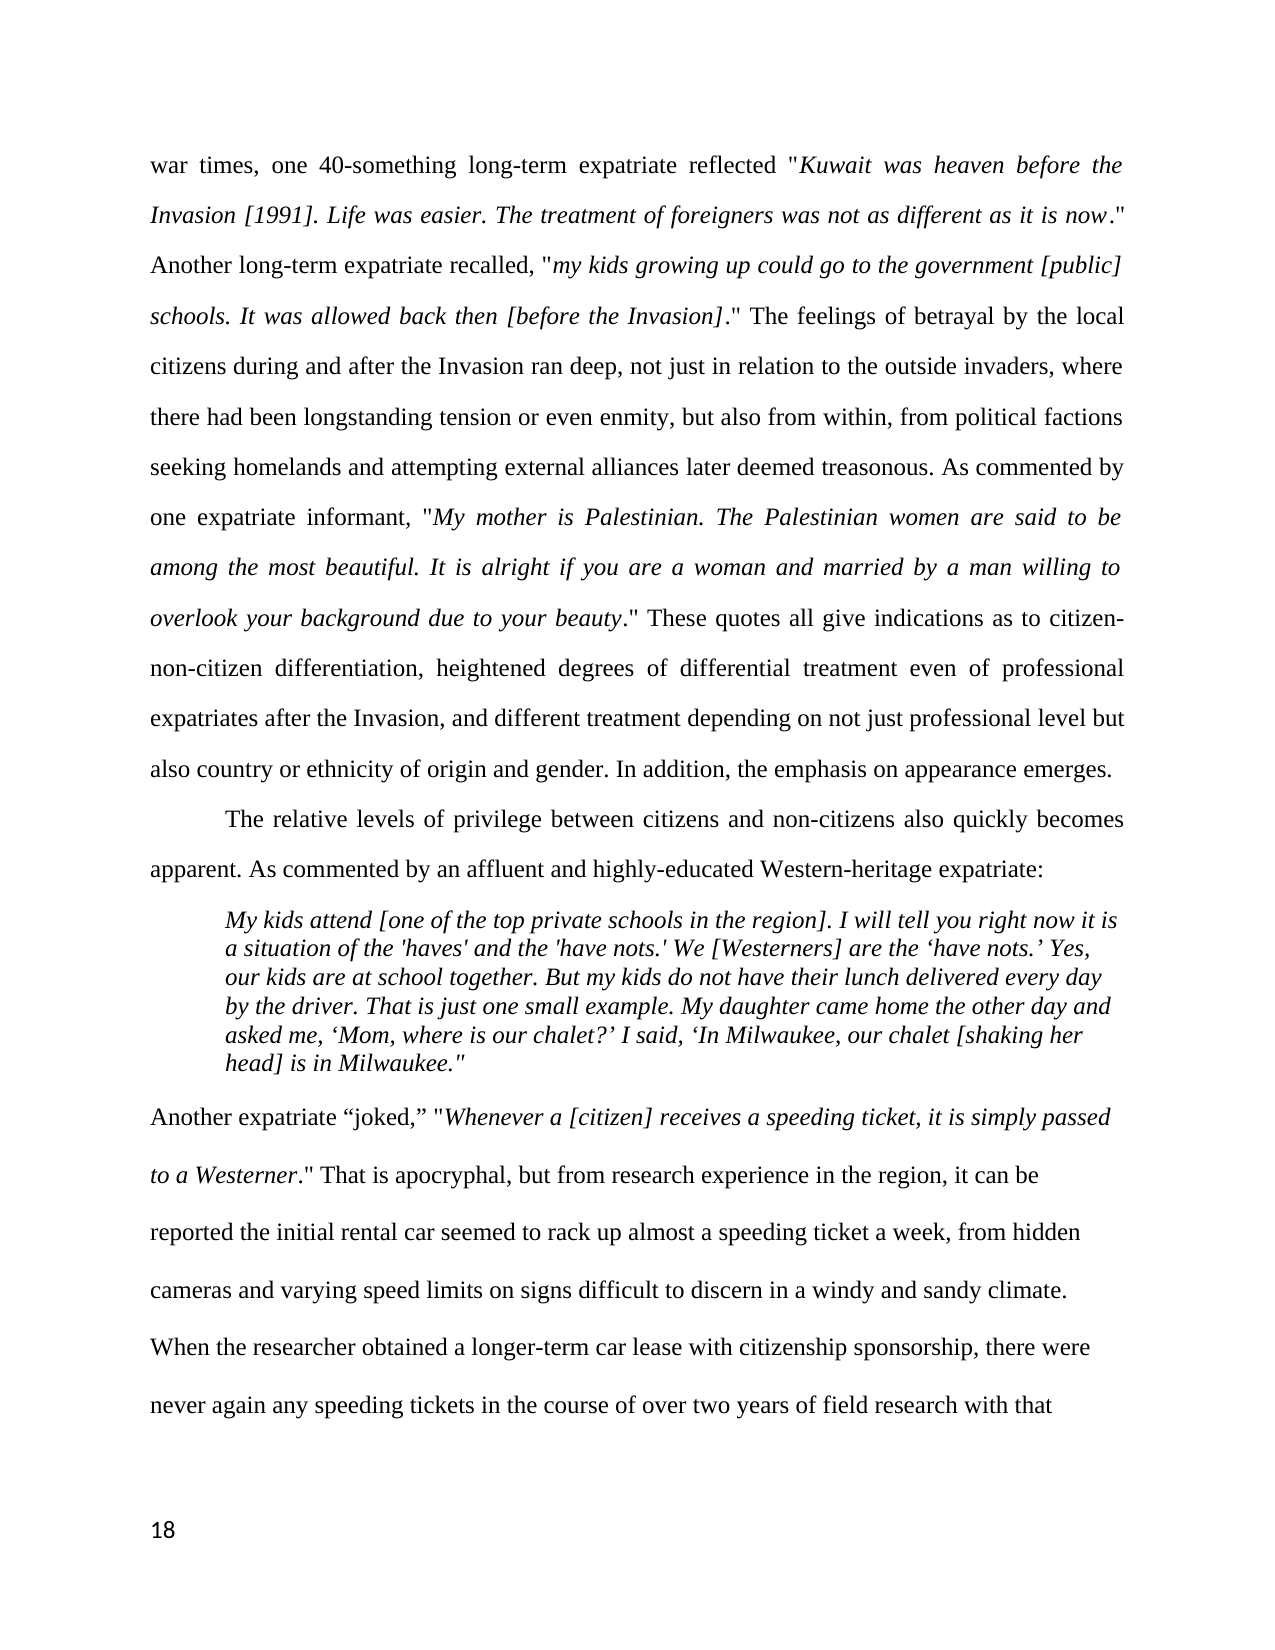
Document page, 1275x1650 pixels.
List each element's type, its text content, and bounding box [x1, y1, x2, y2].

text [150, 150, 1125, 782]
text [150, 1102, 1125, 1418]
text The relative levels of privilege between citizens and non-citizens also quickly becomes apparent. As commented by an affluent and highly-educated Western-heritage expatriate: [150, 804, 1125, 883]
text My kids attend [one of the top private schools in the region]. I will tell you right now it is a situation of the 'haves' and the 'have nots.' We [Westerners] are the ‘have nots.’ Yes, our kids are at school together. But my kids do not have their lunch delivered every day by the driver. That is just one small example. My daughter came home the other day and asked me, ‘Mom, where is our chalet?’ I said, ‘In Milwaukee, our chalet [shaking her head] is in Milwaukee." [225, 905, 1125, 1077]
